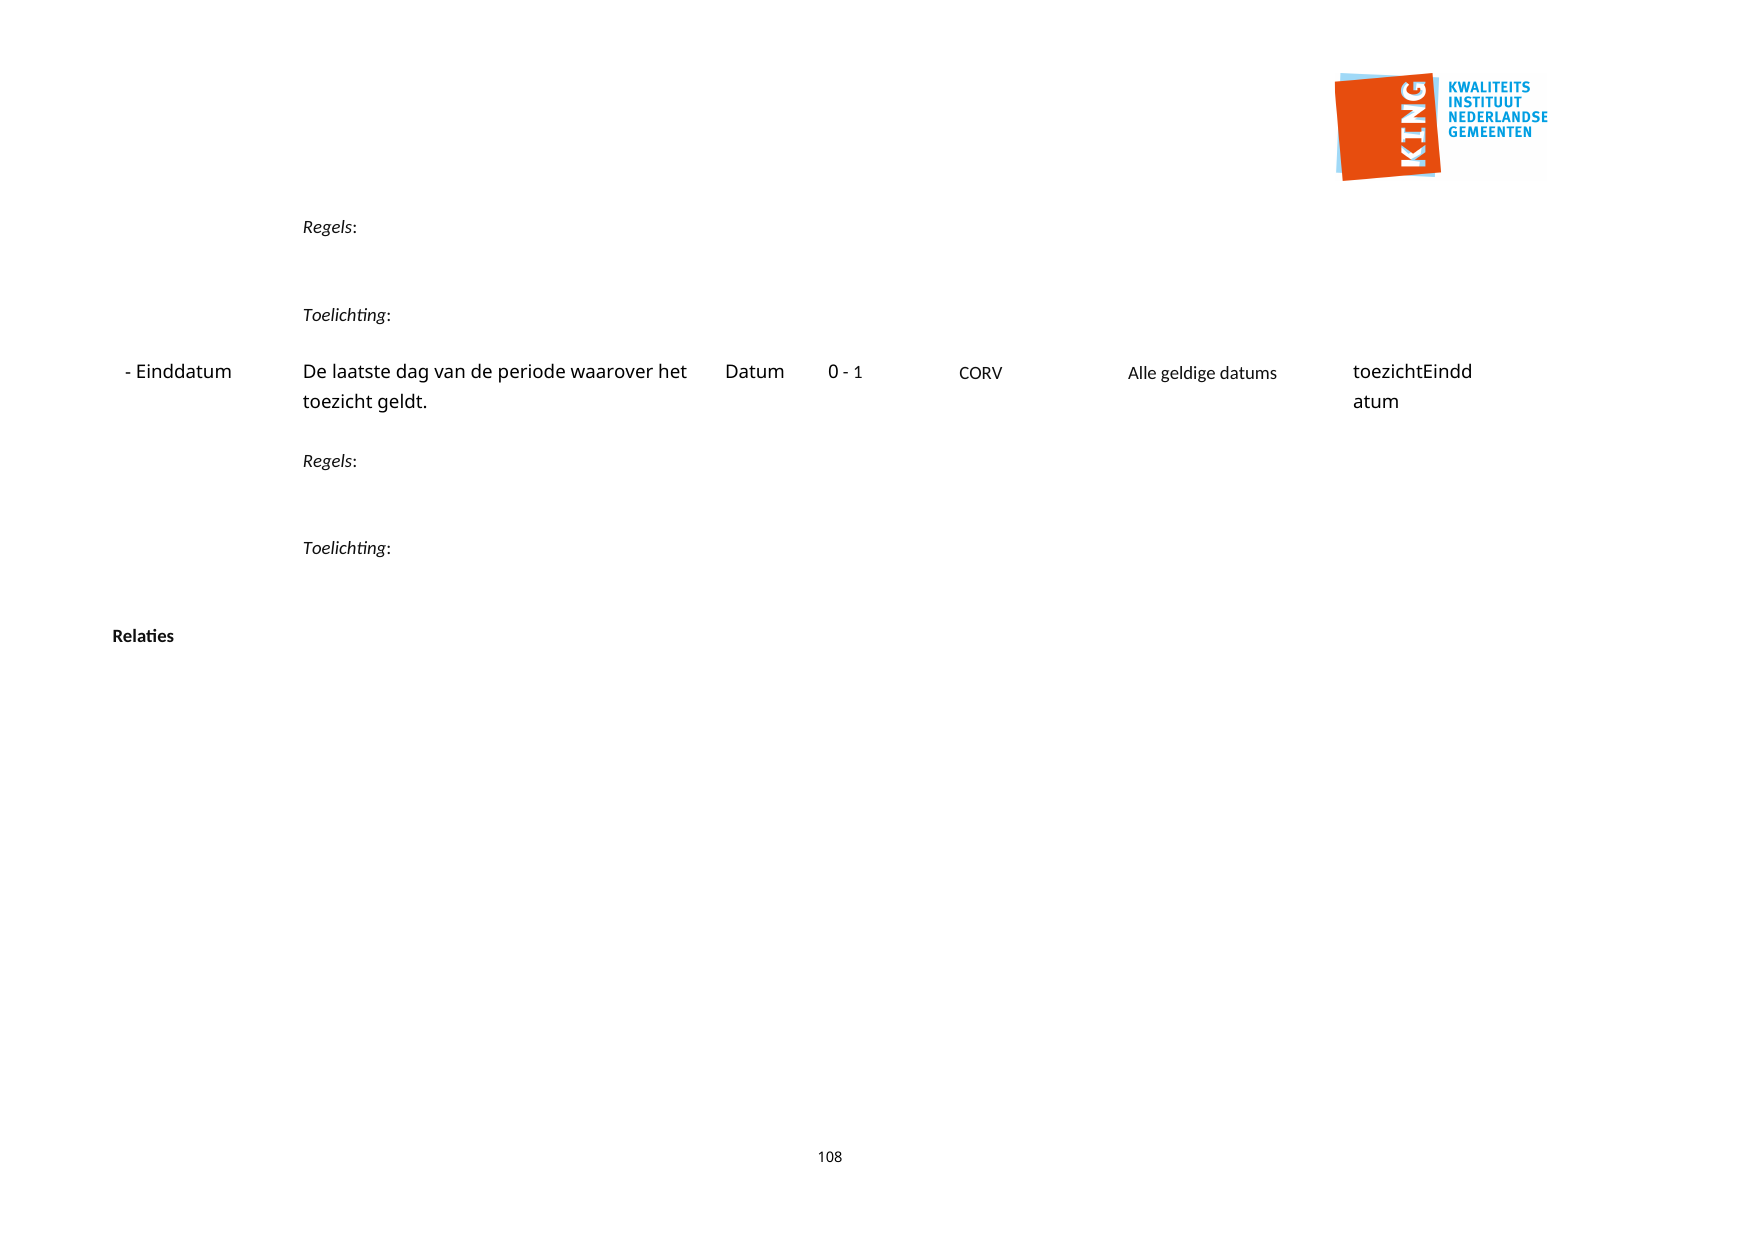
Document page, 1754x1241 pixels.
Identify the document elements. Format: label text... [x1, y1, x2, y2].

picture [1334, 73, 1548, 181]
text Relaties [112, 618, 1547, 647]
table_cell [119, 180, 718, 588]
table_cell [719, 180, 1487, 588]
